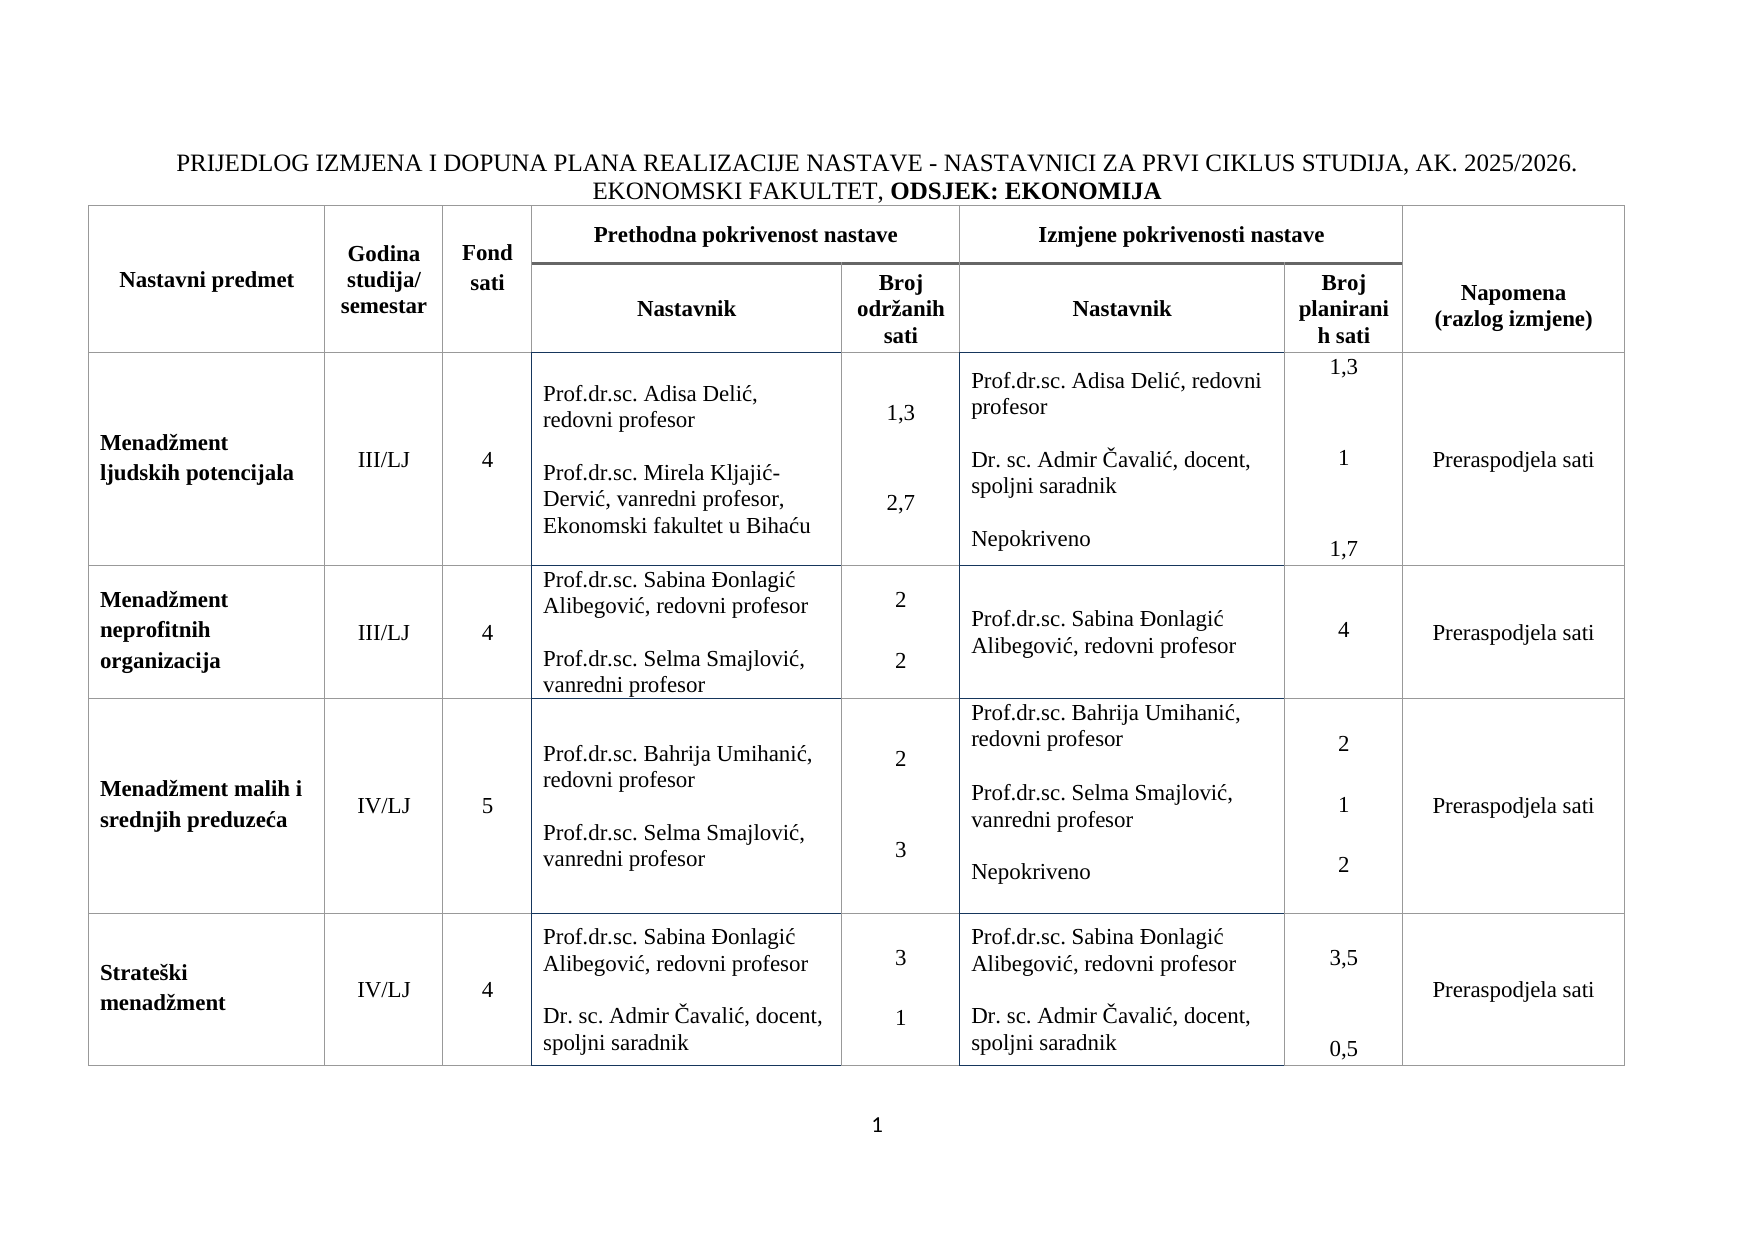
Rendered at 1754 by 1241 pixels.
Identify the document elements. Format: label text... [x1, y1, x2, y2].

table_cell 1,3 2,7 [842, 353, 959, 565]
table_cell Prof.dr.sc. Sabina Đonlagić Alibegović, redovni profesor Prof.dr.sc. Selma Smajlović, vanredni profesor [532, 566, 841, 698]
table_cell Preraspodjela sati [1403, 914, 1624, 1065]
table_header Nastavni predmet [89, 206, 324, 352]
table_cell Prof.dr.sc. Sabina Đonlagić Alibegović, redovni profesor Dr. sc. Admir Čavalić, docent, spoljni saradnik [960, 914, 1284, 1065]
table_cell Menadžment malih i srednjih preduzeća [89, 699, 324, 913]
table_cell Prof.dr.sc. Bahrija Umihanić, redovni profesor Prof.dr.sc. Selma Smajlović, vanredni profesor [532, 699, 841, 913]
table_cell Preraspodjela sati [1403, 353, 1624, 565]
table_cell 5 [443, 699, 531, 913]
table_cell Prof.dr.sc. Sabina Đonlagić Alibegović, redovni profesor Dr. sc. Admir Čavalić, docent, spoljni saradnik [532, 914, 841, 1065]
table_cell Menadžment ljudskih potencijala [89, 353, 324, 565]
table_header Napomena (razlog izmjene) [1403, 206, 1624, 352]
table_cell Nastavnik [960, 265, 1284, 352]
table_header Izmjene pokrivenosti nastave [960, 206, 1402, 262]
table_cell Strateški menadžment [89, 914, 324, 1065]
table_cell 4 [443, 353, 531, 565]
table_cell Preraspodjela sati [1403, 566, 1624, 698]
table_cell 2 1 2 [1285, 699, 1402, 913]
text PRIJEDLOG IZMJENA I DOPUNA PLANA REALIZACIJE NASTAVE - NASTAVNICI ZA PRVI CIKLUS STUDIJA, AK. 2025/2026. EKONOMSKI FAKULTET, ODSJEK: EKONOMIJA [148, 148, 1606, 205]
table_cell 3,5 0,5 [1285, 914, 1402, 1065]
table_cell III/LJ [325, 353, 442, 565]
table_cell 3 1 [842, 914, 959, 1065]
table_cell Prof.dr.sc. Adisa Delić, redovni profesor Prof.dr.sc. Mirela Kljajić-Dervić, vanredni profesor, Ekonomski fakultet u Bihaću [532, 353, 841, 565]
table_header Godina studija/ semestar [325, 206, 442, 352]
table_cell Nastavnik [532, 265, 841, 352]
table_header Prethodna pokrivenost nastave [532, 206, 959, 262]
table_cell 2 2 [842, 566, 959, 698]
table_cell 1,3 1 1,7 [1285, 353, 1402, 565]
table_cell IV/LJ [325, 914, 442, 1065]
table_cell Menadžment neprofitnih organizacija [89, 566, 324, 698]
table_cell III/LJ [325, 566, 442, 698]
table_header Fond sati [443, 206, 531, 352]
table_cell IV/LJ [325, 699, 442, 913]
table_cell Broj održanih sati [842, 265, 959, 352]
table_cell Preraspodjela sati [1403, 699, 1624, 913]
table_cell 4 [443, 566, 531, 698]
table_cell 4 [443, 914, 531, 1065]
table_cell Prof.dr.sc. Sabina Đonlagić Alibegović, redovni profesor [960, 566, 1284, 698]
table_cell 4 [1285, 566, 1402, 698]
table_cell 2 3 [842, 699, 959, 913]
table_cell Broj planiranih sati [1285, 265, 1402, 352]
table_cell Prof.dr.sc. Bahrija Umihanić, redovni profesor Prof.dr.sc. Selma Smajlović, vanredni profesor Nepokriveno [960, 699, 1284, 913]
table_cell Prof.dr.sc. Adisa Delić, redovni profesor Dr. sc. Admir Čavalić, docent, spoljni saradnik Nepokriveno [960, 353, 1284, 565]
